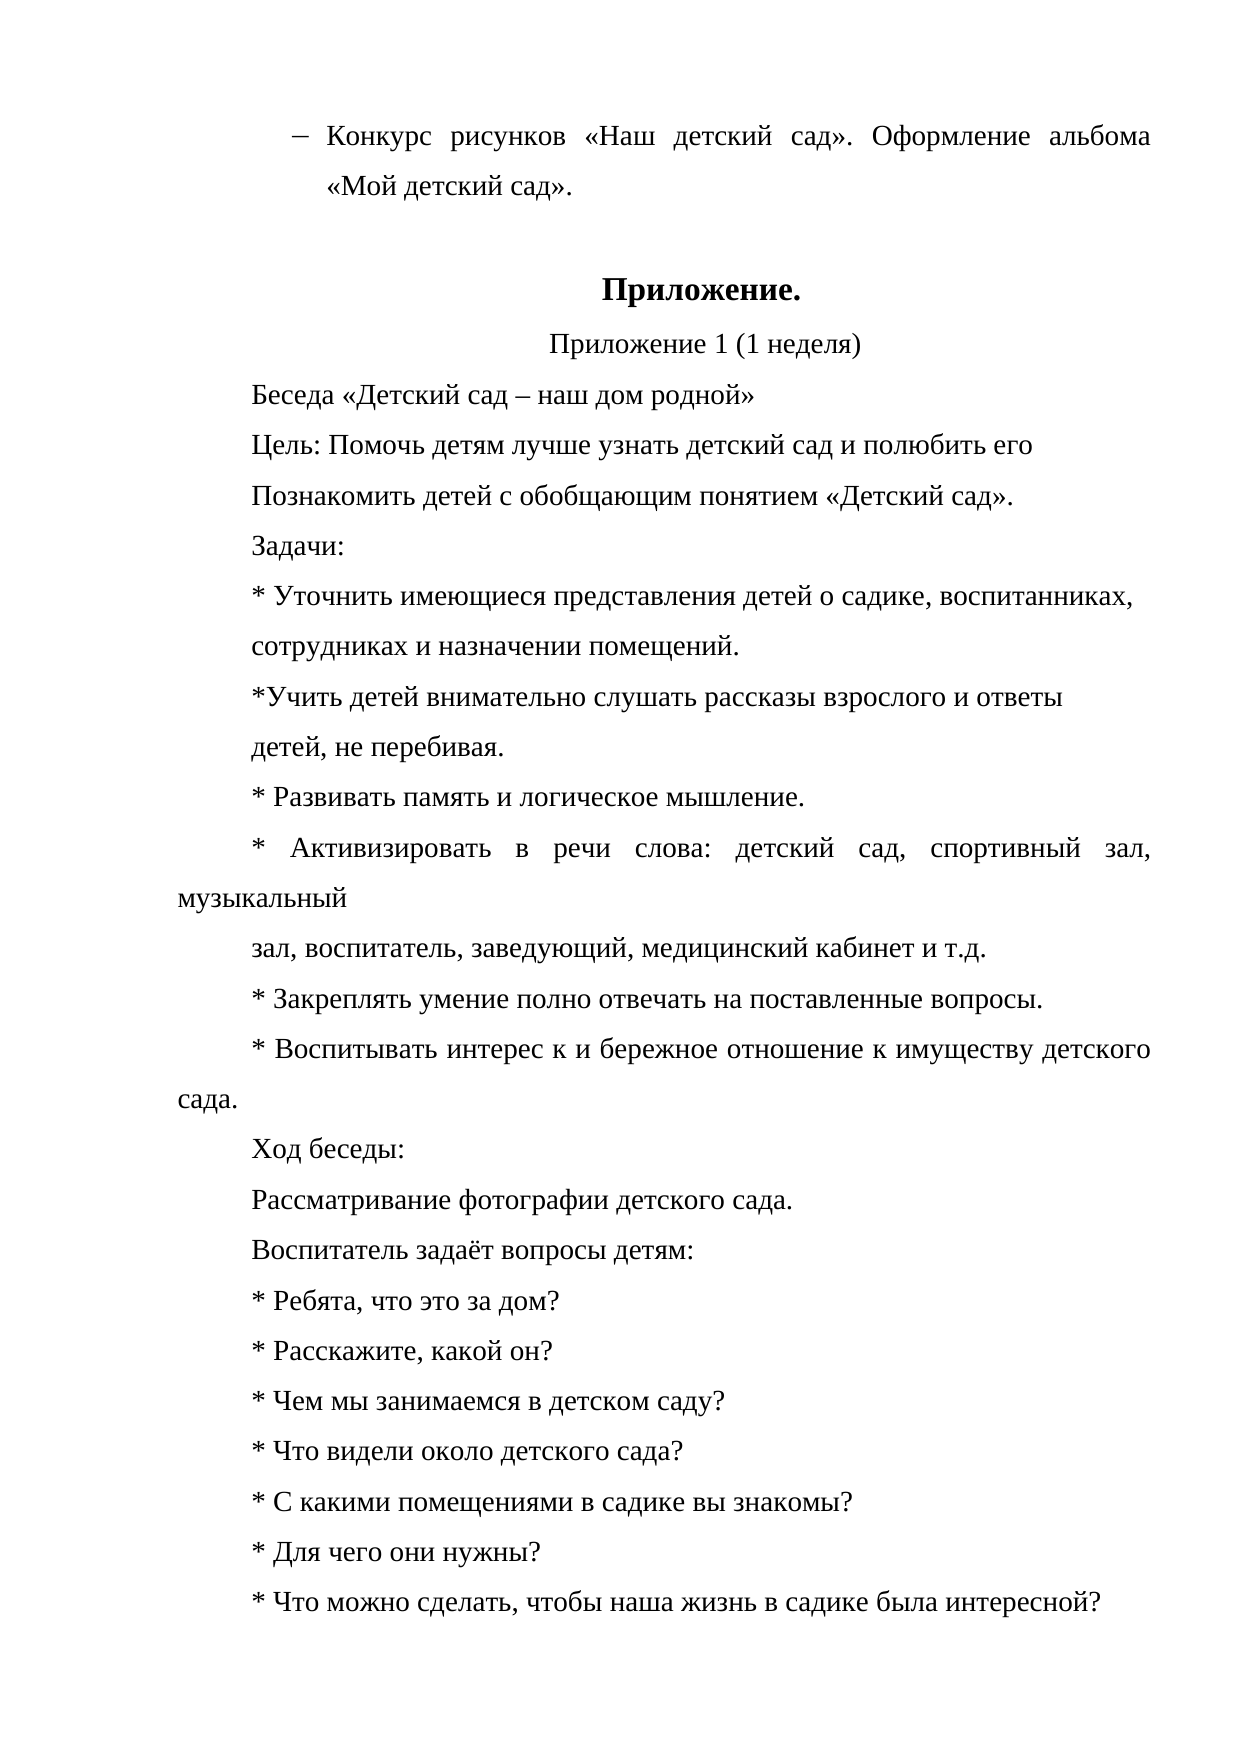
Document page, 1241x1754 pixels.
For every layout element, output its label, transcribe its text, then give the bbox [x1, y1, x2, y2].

text * Чем мы занимаемся в детском саду? [177, 1383, 1152, 1417]
text Познакомить детей с обобщающим понятием «Детский сад». [177, 478, 1152, 511]
text Рассматривание фотографии детского сада. [177, 1182, 1152, 1216]
text * Воспитывать интерес к и бережное отношение к имуществу детского сада. [177, 1031, 1152, 1115]
text * Для чего они нужны? [177, 1534, 1152, 1568]
text * Развивать память и логическое мышление. [177, 779, 1152, 813]
text Приложение 1 (1 неделя) [177, 327, 1152, 360]
text Беседа «Детский сад – наш дом родной» [177, 377, 1152, 411]
text * С какими помещениями в садике вы знакомы? [177, 1484, 1152, 1517]
text Задачи: [177, 528, 1152, 561]
list Конкурс рисунков «Наш детский сад». Оформление альбома «Мой детский сад». [288, 118, 1152, 202]
text * Что видели около детского сада? [177, 1433, 1152, 1467]
text * Закреплять умение полно отвечать на поставленные вопросы. [177, 981, 1152, 1014]
text зал, воспитатель, заведующий, медицинский кабинет и т.д. [177, 930, 1152, 964]
text * Ребята, что это за дом? [177, 1283, 1152, 1316]
text Ход беседы: [177, 1132, 1152, 1165]
text Приложение. [177, 269, 1152, 307]
text * Что можно сделать, чтобы наша жизнь в садике была интересной? [177, 1584, 1152, 1618]
text * Уточнить имеющиеся представления детей о садике, воспитанниках, [177, 578, 1152, 612]
text сотрудниках и назначении помещений. [177, 628, 1152, 662]
text Цель: Помочь детям лучше узнать детский сад и полюбить его [177, 427, 1152, 461]
text Воспитатель задаёт вопросы детям: [177, 1232, 1152, 1266]
text детей, не перебивая. [177, 729, 1152, 763]
text * Активизировать в речи слова: детский сад, спортивный зал, музыкальный [177, 830, 1152, 914]
text * Расскажите, какой он? [177, 1333, 1152, 1366]
text *Учить детей внимательно слушать рассказы взрослого и ответы [177, 679, 1152, 712]
